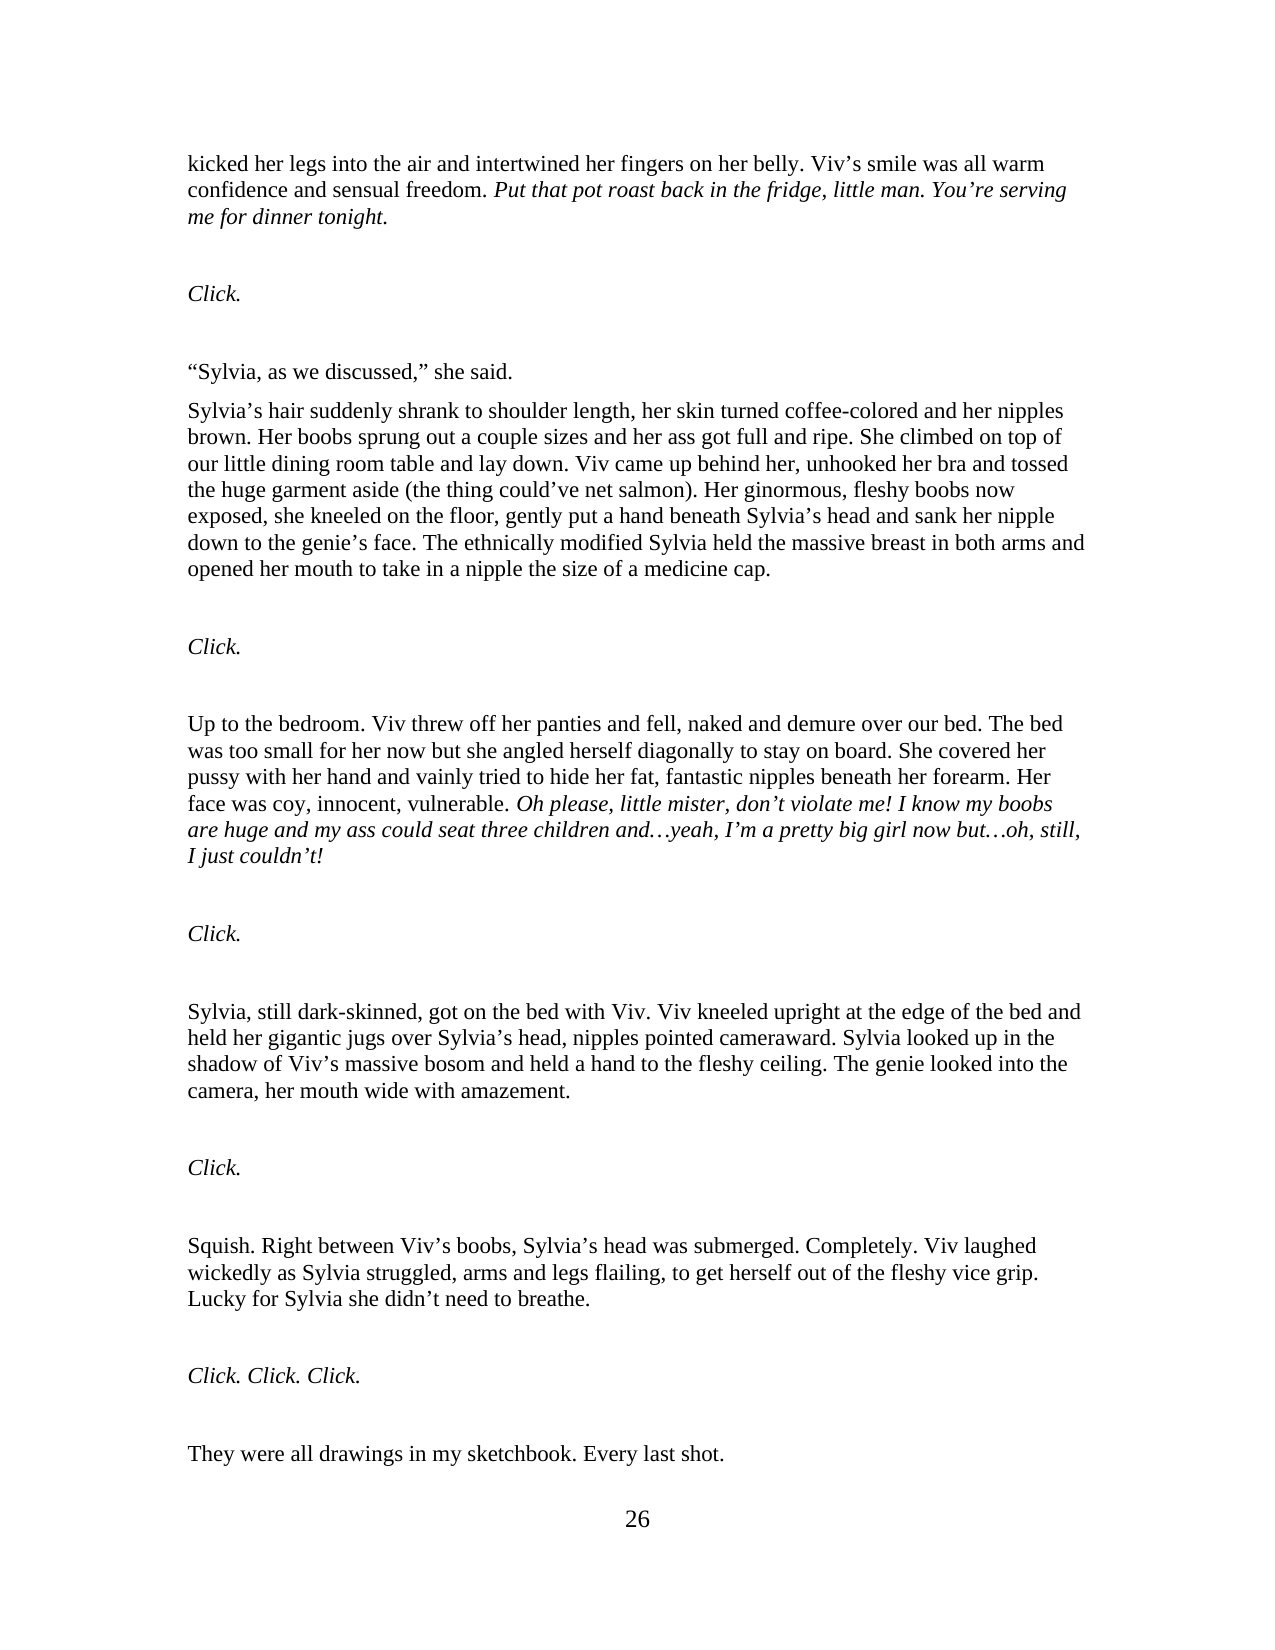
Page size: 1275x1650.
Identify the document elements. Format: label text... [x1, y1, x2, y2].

text They were all drawings in my sketchbook. Every last shot. [187, 1440, 1087, 1467]
text Click. Click. Click. [187, 1363, 1087, 1389]
text “Sylvia, as we discussed,” she said. [187, 358, 1087, 384]
text Squish. Right between Viv’s boobs, Sylvia’s head was submerged. Completely. Viv laughed wickedly as Sylvia struggled, arms and legs flailing, to get herself out of the fleshy vice grip. Lucky for Sylvia she didn’t need to breathe. [187, 1232, 1087, 1311]
text Sylvia’s hair suddenly shrank to shoulder length, her skin turned coffee-colored and her nipples brown. Her boobs sprung out a couple sizes and her ass got full and ripe. She climbed on top of our little dining room table and lay down. Viv came up behind her, unhooked her bra and tossed the huge garment aside (the thing could’ve net salmon). Her ginormous, fleshy boobs now exposed, she kneeled on the floor, gently put a hand beneath Sylvia’s head and sank her nipple down to the genie’s face. The ethnically modified Sylvia held the massive breast in both arms and opened her mouth to take in a nipple the size of a medicine cap. [187, 397, 1087, 581]
text Click. [187, 1154, 1087, 1181]
text Up to the bedroom. Viv threw off her panties and fell, naked and demure over our bed. The bed was too small for her now but she angled herself diagonally to stay on board. She covered her pussy with her hand and vainly tried to hide her fat, fantastic nipples beneath her forearm. Her face was coy, innocent, vulnerable. Oh please, little mister, don’t violate me! I know my boobs are huge and my ass could seat three children and…yeah, I’m a pretty big girl now but…oh, still, I just couldn’t! [187, 711, 1087, 869]
text Sylvia, still dark-skinned, got on the bed with Viv. Viv kneeled upright at the edge of the bed and held her gigantic jugs over Sylvia’s head, nipples pointed cameraward. Sylvia looked up in the shadow of Viv’s massive bosom and held a hand to the fleshy ceiling. The genie looked into the camera, her mouth wide with amazement. [187, 998, 1087, 1103]
text Click. [187, 633, 1087, 659]
text Click. [187, 920, 1087, 946]
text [187, 150, 1087, 229]
text Click. [187, 280, 1087, 307]
